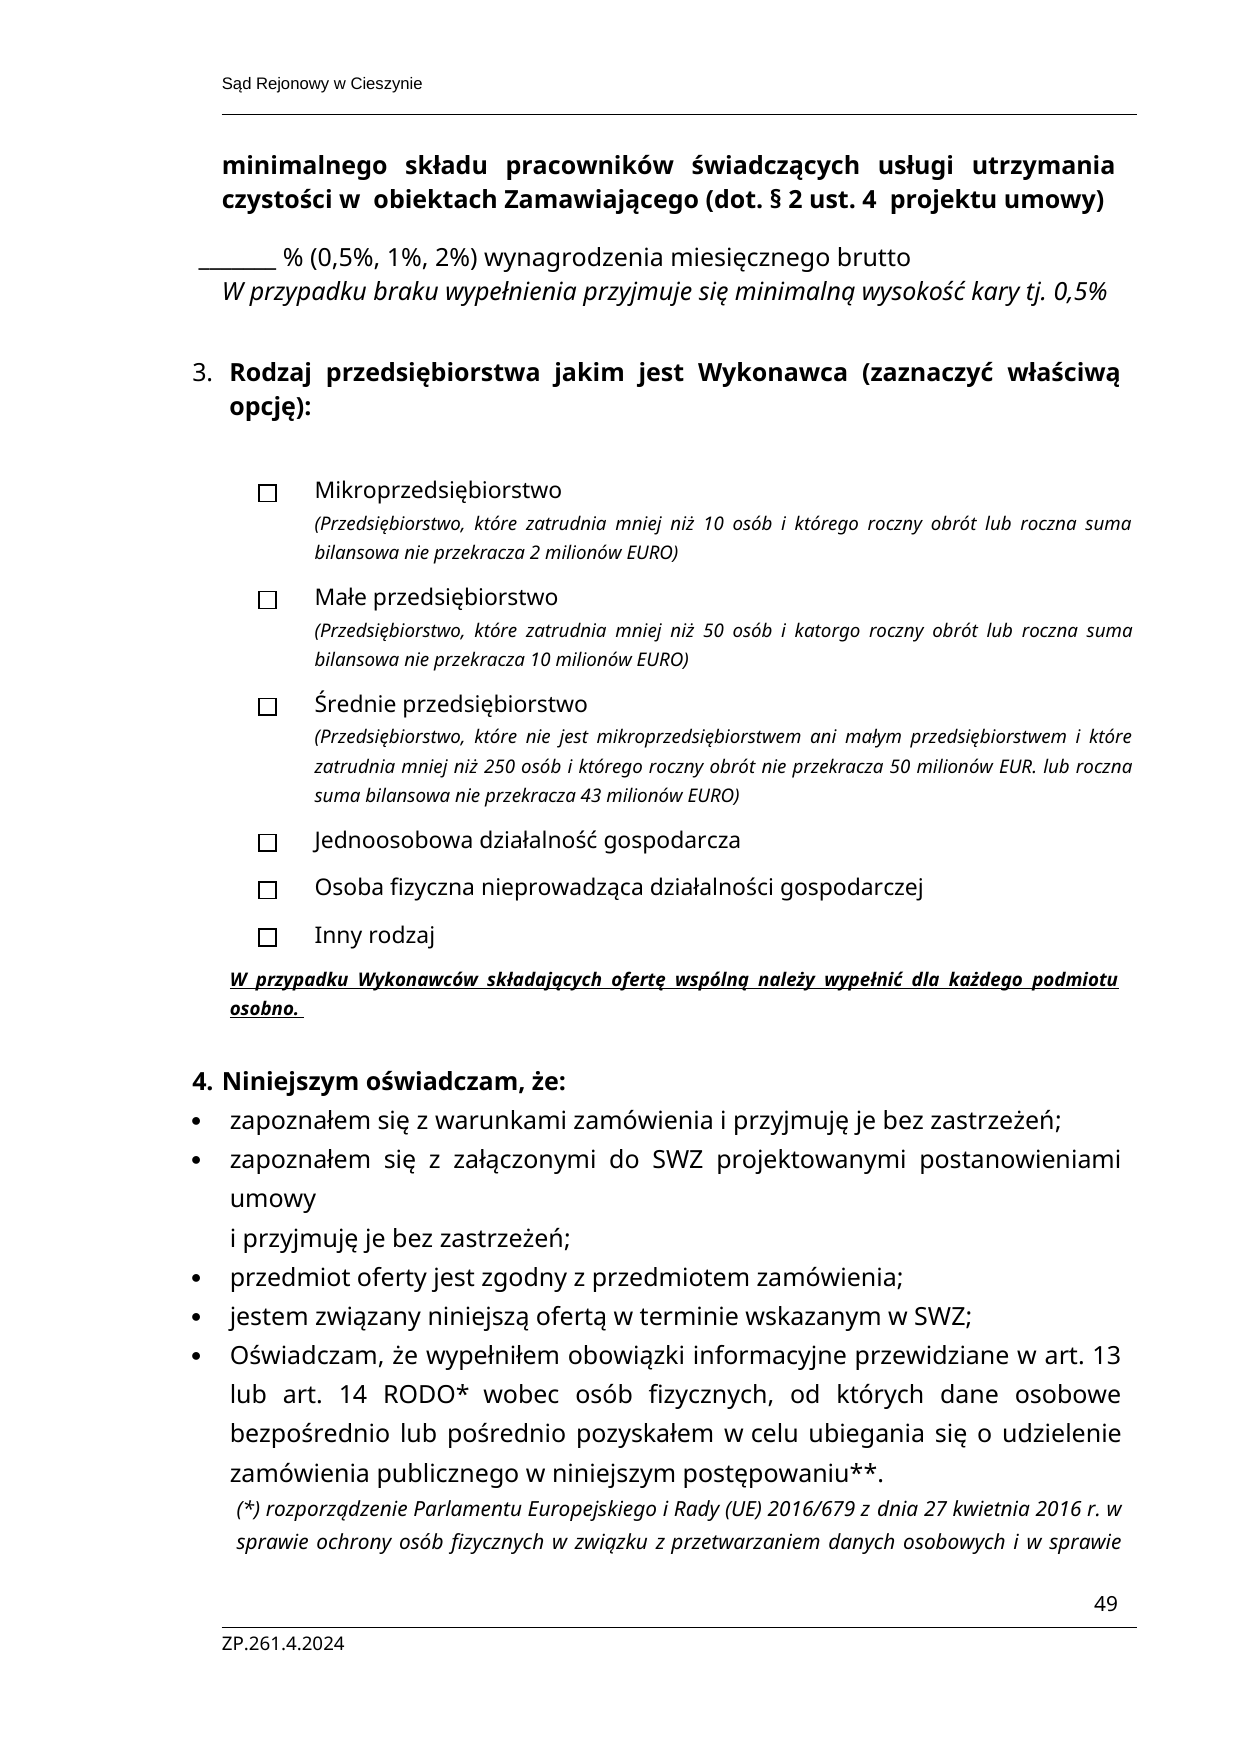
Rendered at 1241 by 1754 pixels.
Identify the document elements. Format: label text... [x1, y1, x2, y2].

text W przypadku braku wypełnienia przyjmuje się minimalną wysokość kary tj. 0,5% [222, 274, 1122, 308]
list W przypadku Wykonawców składających ofertę wspólną należy wypełnić dla każdego podmiotu osobno. [229, 989, 1119, 1021]
table_cell [236, 919, 303, 966]
table_cell [236, 581, 303, 688]
list Niniejszym oświadczam, że: [192, 1063, 1122, 1098]
table_header [236, 474, 303, 581]
table_cell [236, 688, 303, 824]
table_cell Jednoosobowa działalność gospodarcza [303, 824, 1147, 871]
list przedmiot oferty jest zgodny z przedmiotem zamówienia; [192, 1259, 1122, 1293]
table_cell Średnie przedsiębiorstwo (Przedsiębiorstwo, które nie jest mikroprzedsiębiorstwem ani małym przedsiębiorstwem i które zatrudnia mniej niż 250 osób i którego roczny obrót nie przekracza 50 milionów EUR. lub roczna suma bilansowa nie przekracza 43 milionów EURO) [303, 688, 1147, 824]
list Rodzaj przedsiębiorstwa jakim jest Wykonawca (zaznaczyć właściwą opcję): [192, 354, 1122, 423]
list zapoznałem się z załączonymi do SWZ projektowanymi postanowieniami umowy i przyjmuję je bez zastrzeżeń; [192, 1142, 1122, 1254]
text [207, 148, 1116, 216]
table_cell Małe przedsiębiorstwo (Przedsiębiorstwo, które zatrudnia mniej niż 50 osób i katorgo roczny obrót lub roczna suma bilansowa nie przekracza 10 milionów EURO) [303, 581, 1147, 688]
list zapoznałem się z warunkami zamówienia i przyjmuję je bez zastrzeżeń; [192, 1103, 1122, 1137]
table_header Mikroprzedsiębiorstwo (Przedsiębiorstwo, które zatrudnia mniej niż 10 osób i którego roczny obrót lub roczna suma bilansowa nie przekracza 2 milionów EURO) [303, 474, 1147, 581]
table_cell [236, 871, 303, 918]
list Oświadczam, że wypełniłem obowiązki informacyjne przewidziane w art. 13 lub art. 14 RODO* wobec osób fizycznych, od których dane osobowe bezpośrednio lub pośrednio pozyskałem w celu ubiegania się o udzielenie zamówienia publicznego w niniejszym postępowaniu**. [192, 1338, 1122, 1489]
table_cell Inny rodzaj [303, 919, 1147, 966]
table_cell [236, 824, 303, 871]
list W przypadku Wykonawców składających ofertę wspólną należy wypełnić dla każdego podmiotu osobno. [229, 966, 1119, 988]
table_cell Osoba fizyczna nieprowadząca działalności gospodarczej [303, 871, 1147, 918]
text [236, 1494, 1122, 1555]
list jestem związany niniejszą ofertą w terminie wskazanym w SWZ; [192, 1298, 1122, 1333]
text _______ % (0,5%, 1%, 2%) wynagrodzenia miesięcznego brutto [192, 240, 1116, 274]
